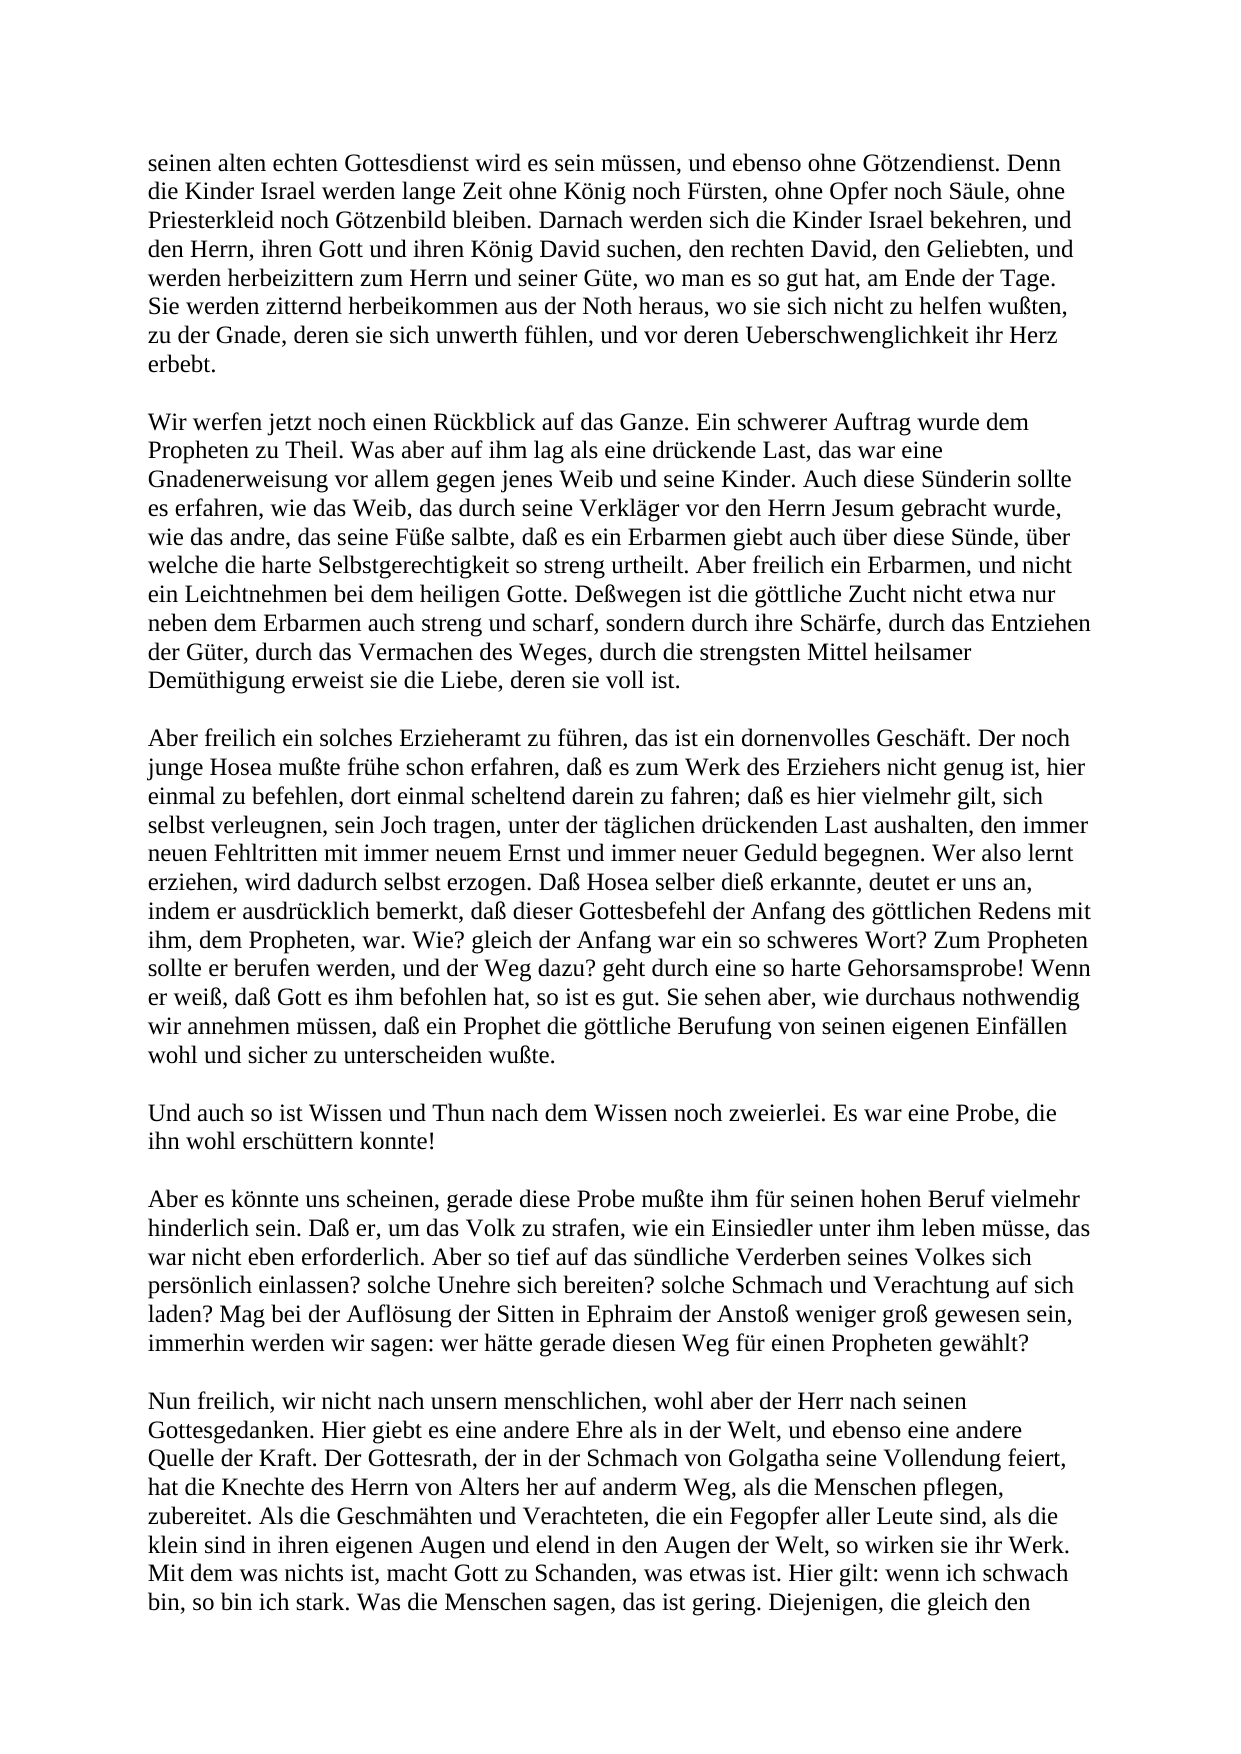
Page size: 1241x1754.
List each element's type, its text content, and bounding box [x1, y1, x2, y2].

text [148, 148, 1093, 378]
text Und auch so ist Wissen und Thun nach dem Wissen noch zweierlei. Es war eine Probe, die ihn wohl erschüttern konnte! [148, 1098, 1093, 1155]
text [148, 1386, 1093, 1616]
text Aber freilich ein solches Erzieheramt zu führen, das ist ein dornenvolles Geschäft. Der noch junge Hosea mußte frühe schon erfahren, daß es zum Werk des Erziehers nicht genug ist, hier einmal zu befehlen, dort einmal scheltend darein zu fahren; daß es hier vielmehr gilt, sich selbst verleugnen, sein Joch tragen, unter der täglichen drückenden Last aushalten, den immer neuen Fehltritten mit immer neuem Ernst und immer neuer Geduld begegnen. Wer also lernt erziehen, wird dadurch selbst erzogen. Daß Hosea selber dieß erkannte, deutet er uns an, indem er ausdrücklich bemerkt, daß dieser Gottesbefehl der Anfang des göttlichen Redens mit ihm, dem Propheten, war. Wie? gleich der Anfang war ein so schweres Wort? Zum Propheten sollte er berufen werden, und der Weg dazu? geht durch eine so harte Gehorsamsprobe! Wenn er weiß, daß Gott es ihm befohlen hat, so ist es gut. Sie sehen aber, wie durchaus nothwendig wir annehmen müssen, daß ein Prophet die göttliche Berufung von seinen eigenen Einfällen wohl und sicher zu unterscheiden wußte. [148, 723, 1093, 1068]
text Aber es könnte uns scheinen, gerade diese Probe mußte ihm für seinen hohen Beruf vielmehr hinderlich sein. Daß er, um das Volk zu strafen, wie ein Einsiedler unter ihm leben müsse, das war nicht eben erforderlich. Aber so tief auf das sündliche Verderben seines Volkes sich persönlich einlassen? solche Unehre sich bereiten? solche Schmach und Verachtung auf sich laden? Mag bei der Auflösung der Sitten in Ephraim der Anstoß weniger groß gewesen sein, immerhin werden wir sagen: wer hätte gerade diesen Weg für einen Propheten gewählt? [148, 1184, 1093, 1357]
text Wir werfen jetzt noch einen Rückblick auf das Ganze. Ein schwerer Auftrag wurde dem Propheten zu Theil. Was aber auf ihm lag als eine drückende Last, das war eine Gnadenerweisung vor allem gegen jenes Weib und seine Kinder. Auch diese Sünderin sollte es erfahren, wie das Weib, das durch seine Verkläger vor den Herrn Jesum gebracht wurde, wie das andre, das seine Füße salbte, daß es ein Erbarmen giebt auch über diese Sünde, über welche die harte Selbstgerechtigkeit so streng urtheilt. Aber freilich ein Erbarmen, und nicht ein Leichtnehmen bei dem heiligen Gotte. Deßwegen ist die göttliche Zucht nicht etwa nur neben dem Erbarmen auch streng und scharf, sondern durch ihre Schärfe, durch das Entziehen der Güter, durch das Vermachen des Weges, durch die strengsten Mittel heilsamer Demüthigung erweist sie die Liebe, deren sie voll ist. [148, 407, 1093, 694]
